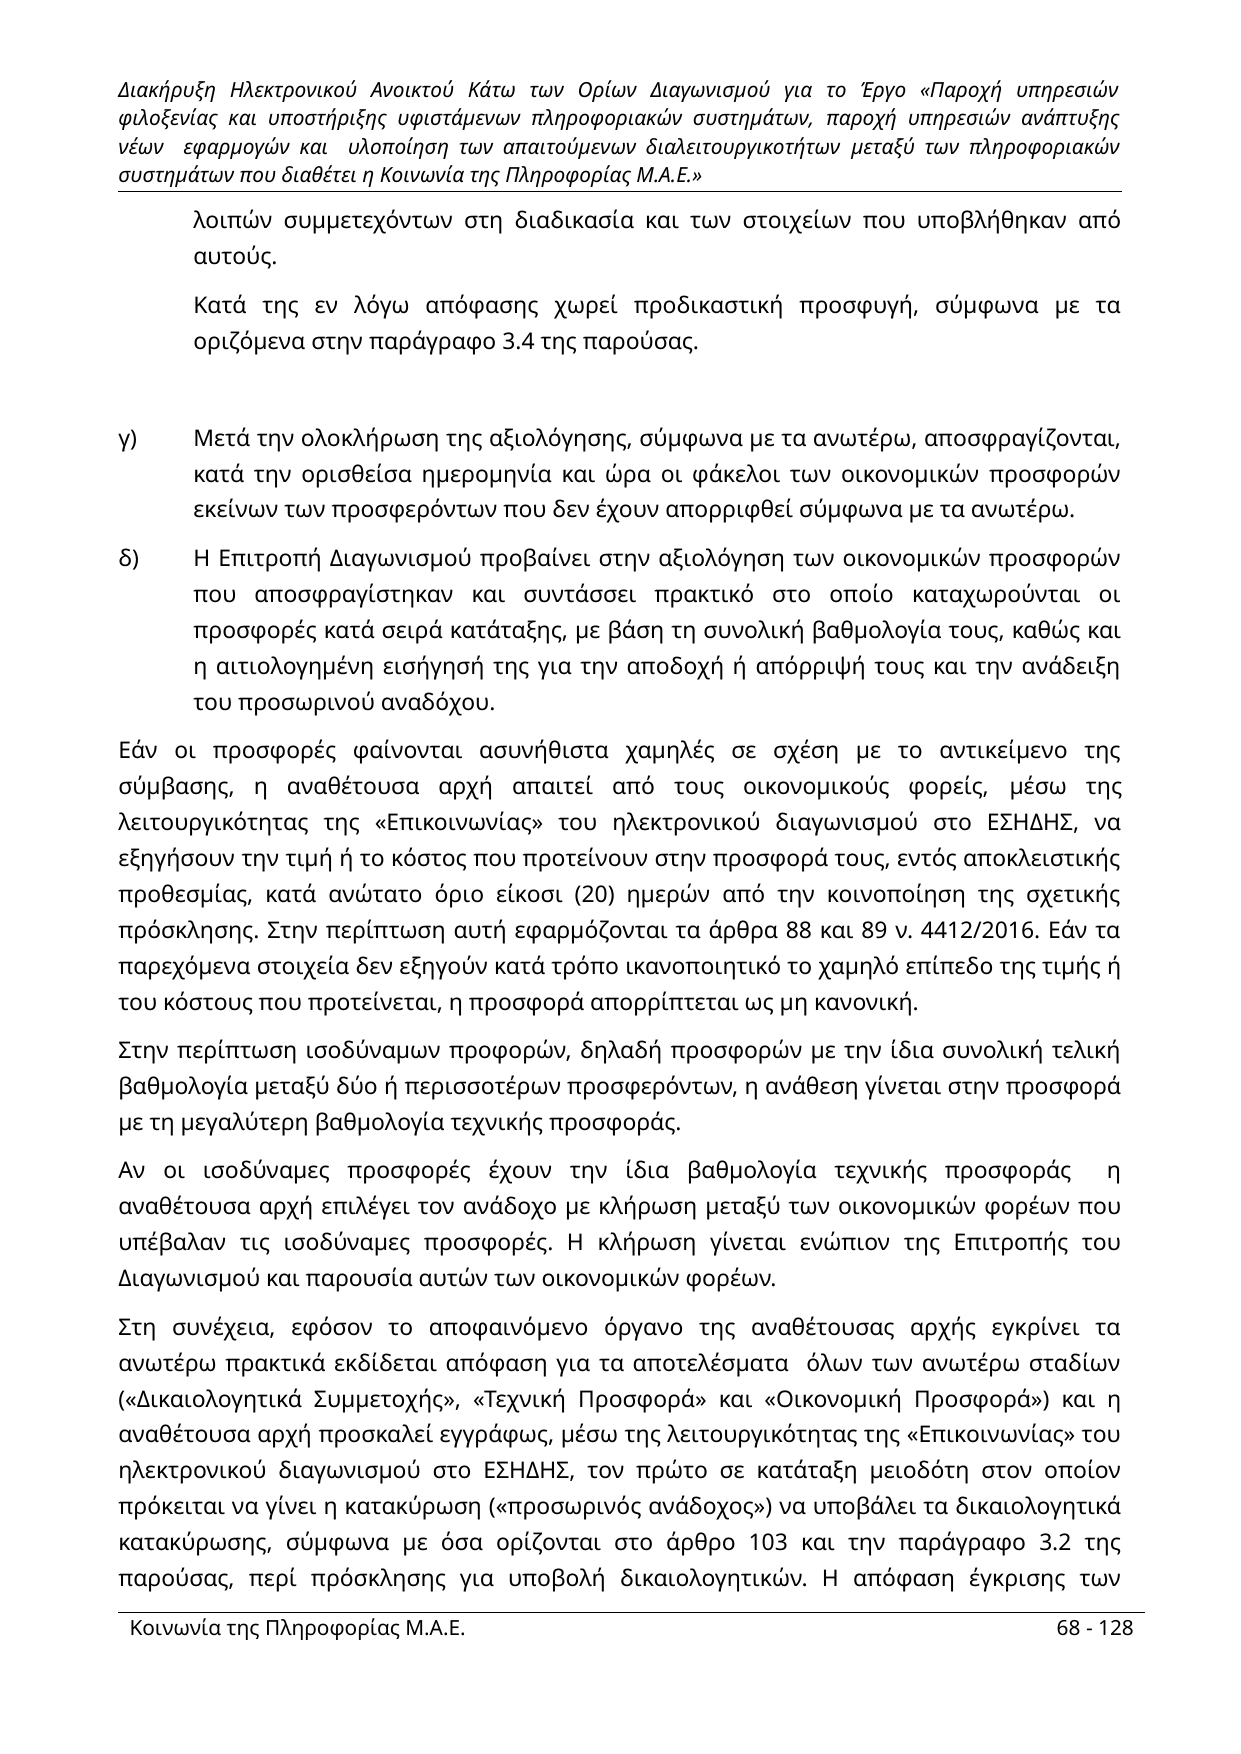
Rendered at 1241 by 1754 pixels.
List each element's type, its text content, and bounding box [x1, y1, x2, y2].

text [118, 1311, 1122, 1593]
text δ) Η Επιτροπή Διαγωνισμού προβαίνει στην αξιολόγηση των οικονομικών προσφορών που αποσφραγίστηκαν και συντάσσει πρακτικό στο οποίο καταχωρούνται οι προσφορές κατά σειρά κατάταξης, με βάση τη συνολική βαθμολογία τους, καθώς και η αιτιολογημένη εισήγησή της για την αποδοχή ή απόρριψή τους και την ανάδειξη του προσωρινού αναδόχου. [118, 542, 1122, 717]
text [193, 204, 1122, 272]
text Αν οι ισοδύναμες προσφορές έχουν την ίδια βαθμολογία τεχνικής προσφοράς η αναθέτουσα αρχή επιλέγει τον ανάδοχο με κλήρωση μεταξύ των οικονομικών φορέων που υπέβαλαν τις ισοδύναμες προσφορές. Η κλήρωση γίνεται ενώπιον της Επιτροπής του Διαγωνισμού και παρουσία αυτών των οικονομικών φορέων. [118, 1154, 1122, 1293]
text Κατά της εν λόγω απόφασης χωρεί προδικαστική προσφυγή, σύμφωνα με τα οριζόμενα στην παράγραφο 3.4 της παρούσας. [193, 289, 1122, 356]
text Στην περίπτωση ισοδύναμων προφορών, δηλαδή προσφορών με την ίδια συνολική τελική βαθμολογία μεταξύ δύο ή περισσοτέρων προσφερόντων, η ανάθεση γίνεται στην προσφορά με τη μεγαλύτερη βαθμολογία τεχνικής προσφοράς. [118, 1034, 1122, 1137]
text Εάν οι προσφορές φαίνονται ασυνήθιστα χαμηλές σε σχέση με το αντικείμενο της σύμβασης, η αναθέτουσα αρχή απαιτεί από τους οικονομικούς φορείς, μέσω της λειτουργικότητας της «Επικοινωνίας» του ηλεκτρονικού διαγωνισμού στο ΕΣΗΔΗΣ, να εξηγήσουν την τιμή ή το κόστος που προτείνουν στην προσφορά τους, εντός αποκλειστικής προθεσμίας, κατά ανώτατο όριο είκοσι (20) ημερών από την κοινοποίηση της σχετικής πρόσκλησης. Στην περίπτωση αυτή εφαρμόζονται τα άρθρα 88 και 89 ν. 4412/2016. Εάν τα παρεχόμενα στοιχεία δεν εξηγούν κατά τρόπο ικανοποιητικό το χαμηλό επίπεδο της τιμής ή του κόστους που προτείνεται, η προσφορά απορρίπτεται ως μη κανονική. [118, 734, 1122, 1017]
text γ) Μετά την ολοκλήρωση της αξιολόγησης, σύμφωνα με τα ανωτέρω, αποσφραγίζονται, κατά την ορισθείσα ημερομηνία και ώρα οι φάκελοι των οικονομικών προσφορών εκείνων των προσφερόντων που δεν έχουν απορριφθεί σύμφωνα με τα ανωτέρω. [118, 422, 1122, 525]
